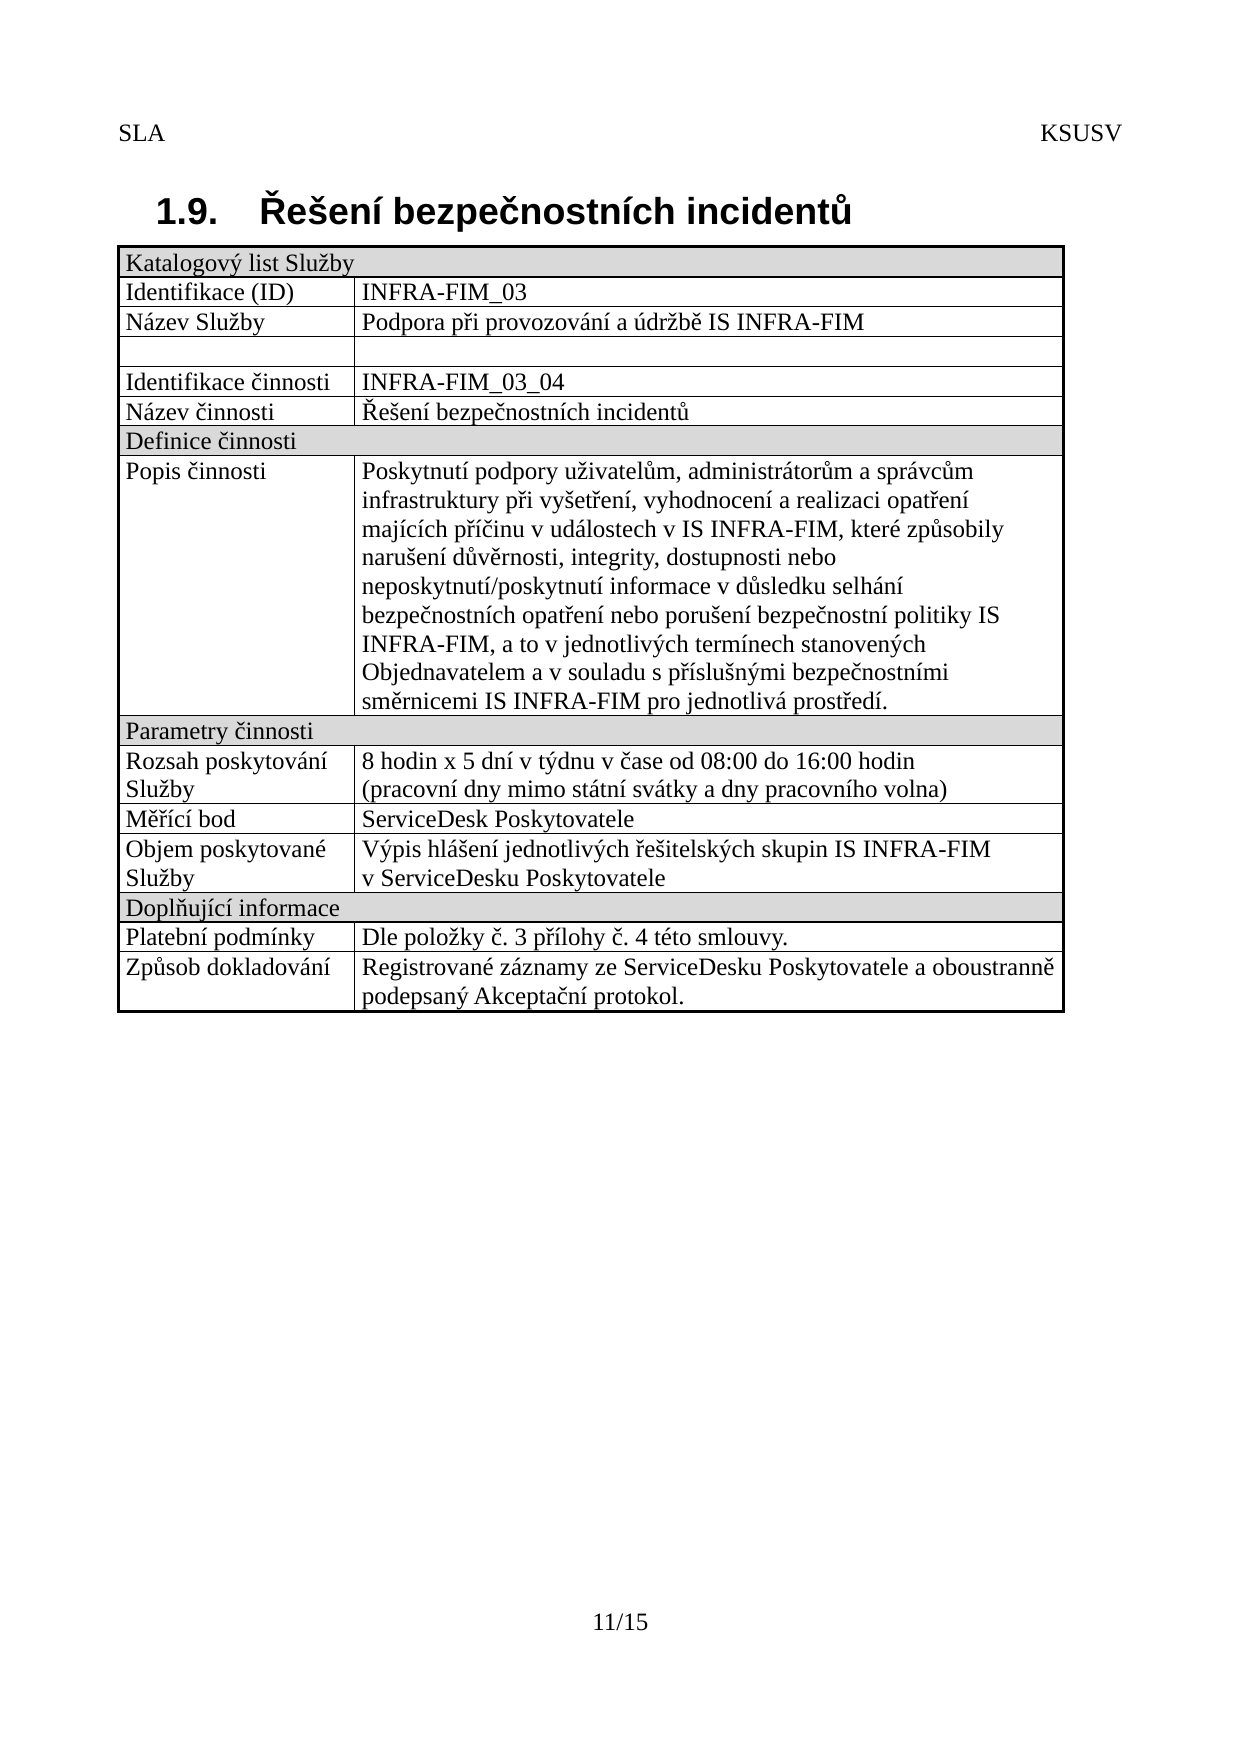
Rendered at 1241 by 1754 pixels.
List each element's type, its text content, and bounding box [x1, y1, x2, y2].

table_cell Definice činnosti [120, 426, 1062, 455]
table_cell Registrované záznamy ze ServiceDesku Poskytovatele a oboustranně podepsaný Akceptační protokol. [355, 952, 1062, 1010]
table_cell Platební podmínky [120, 923, 354, 951]
table_cell Popis činnosti [120, 456, 354, 715]
table_cell Identifikace činnosti [120, 367, 354, 396]
table_cell Měřící bod [120, 804, 354, 833]
table_cell Poskytnutí podpory uživatelům, administrátorům a správcům infrastruktury při vyšetření, vyhodnocení a realizaci opatření majících příčinu v událostech v IS INFRA-FIM, které způsobily narušení důvěrnosti, integrity, dostupnosti nebo neposkytnutí/poskytnutí informace v důsledku selhání bezpečnostních opatření nebo porušení bezpečnostní politiky IS INFRA-FIM, a to v jednotlivých termínech stanovených Objednavatelem a v souladu s příslušnými bezpečnostními směrnicemi IS INFRA-FIM pro jednotlivá prostředí. [355, 456, 1062, 715]
table_cell Identifikace (ID) [120, 278, 354, 306]
table_cell Objem poskytované Služby [120, 834, 354, 892]
table_cell Parametry činnosti [120, 716, 1062, 745]
table_cell Název činnosti [120, 397, 354, 425]
table_cell Podpora při provozování a údržbě IS INFRA-FIM [355, 307, 1062, 336]
table_cell INFRA-FIM_03_04 [355, 367, 1062, 396]
table_cell ServiceDesk Poskytovatele [355, 804, 1062, 833]
table_cell INFRA-FIM_03 [355, 278, 1062, 306]
table_header Katalogový list Služby [120, 248, 1062, 276]
table_cell Název Služby [120, 307, 354, 336]
table_cell [120, 337, 354, 366]
table_cell Výpis hlášení jednotlivých řešitelských skupin IS INFRA-FIM v ServiceDesku Poskytovatele [355, 834, 1062, 892]
table_cell 8 hodin x 5 dní v týdnu v čase od 08:00 do 16:00 hodin (pracovní dny mimo státní svátky a dny pracovního volna) [355, 746, 1062, 803]
table_cell Řešení bezpečnostních incidentů [355, 397, 1062, 425]
table_cell [355, 337, 1062, 366]
table_cell Doplňující informace [120, 893, 1062, 921]
table_cell Způsob dokladování [120, 952, 354, 1010]
table_cell Dle položky č. 3 přílohy č. 4 této smlouvy. [355, 923, 1062, 951]
table_cell Rozsah poskytování Služby [120, 746, 354, 803]
subtitle Řešení bezpečnostních incidentů [156, 189, 1122, 232]
